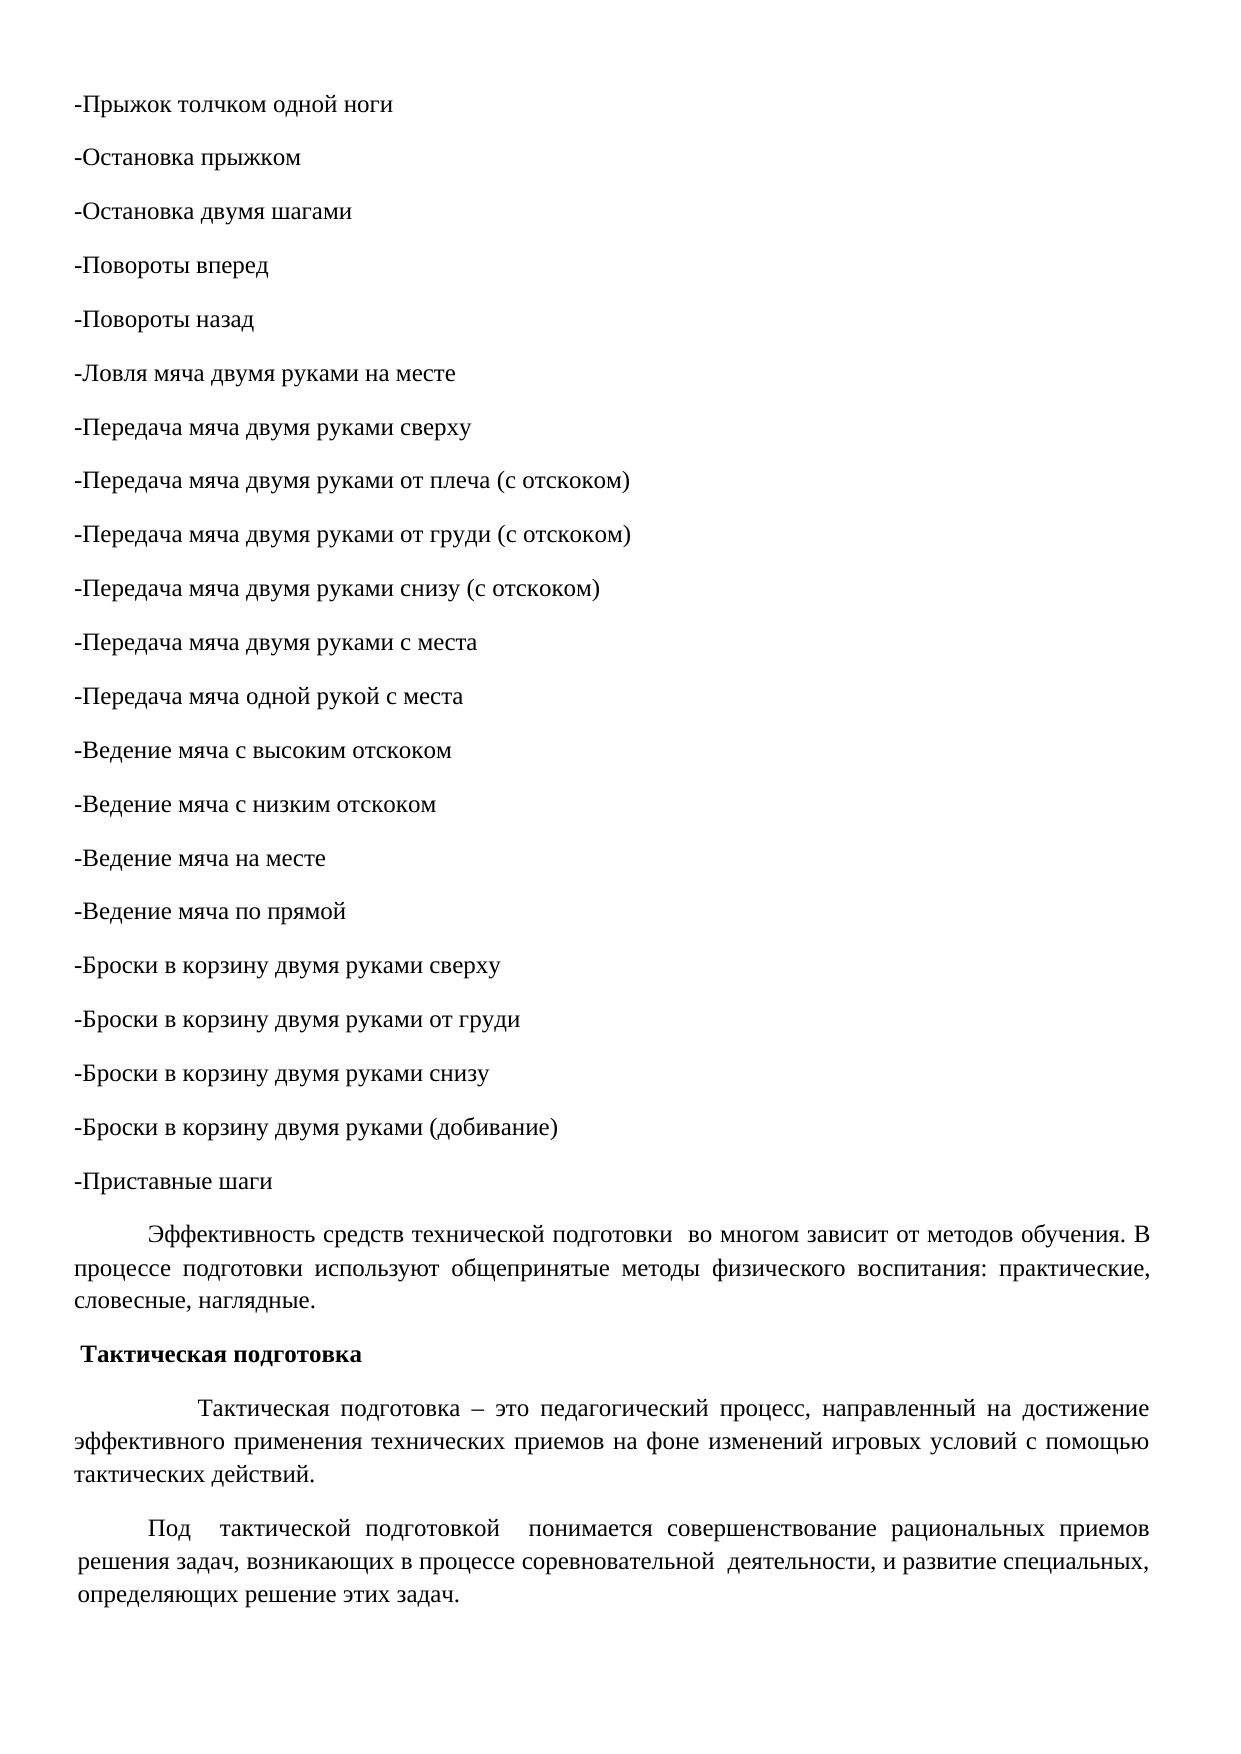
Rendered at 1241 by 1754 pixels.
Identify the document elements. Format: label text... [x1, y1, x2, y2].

text -Передача мяча двумя руками снизу (с отскоком) [74, 573, 1133, 602]
text -Ведение мяча с высоким отскоком [74, 735, 1133, 764]
text -Остановка двумя шагами [74, 196, 1133, 225]
text -Передача мяча двумя руками от груди (с отскоком) [74, 519, 1133, 548]
text -Броски в корзину двумя руками сверху [74, 950, 1133, 979]
text -Повороты вперед [74, 250, 1133, 279]
text -Повороты назад [74, 304, 1133, 333]
text -Прыжок толчком одной ноги [74, 89, 1133, 117]
text Эффективность средств технической подготовки во многом зависит от методов обучения. В процессе подготовки используют общепринятые методы физического воспитания: практические, словесные, наглядные. [74, 1219, 1152, 1314]
text Тактическая подготовка – это педагогический процесс, направленный на достижение эффективного применения технических приемов на фоне изменений игровых условий с помощью тактических действий. [74, 1393, 1151, 1488]
text -Приставные шаги [74, 1166, 1133, 1194]
text -Броски в корзину двумя руками от груди [74, 1004, 1133, 1033]
text -Броски в корзину двумя руками (добивание) [74, 1112, 1133, 1141]
text -Ловля мяча двумя руками на месте [74, 358, 1133, 387]
text -Передача мяча двумя руками от плеча (с отскоком) [74, 466, 1133, 494]
text -Ведение мяча на месте [74, 843, 1133, 871]
text -Ведение мяча по прямой [74, 896, 1133, 925]
text -Броски в корзину двумя руками снизу [74, 1058, 1133, 1087]
text -Передача мяча двумя руками с места [74, 627, 1133, 656]
text -Передача мяча двумя руками сверху [74, 412, 1133, 441]
text -Остановка прыжком [74, 142, 1133, 171]
text Под тактической подготовкой понимается совершенствование рациональных приемов решения задач, возникающих в процессе соревновательной деятельности, и развитие специальных, определяющих решение этих задач. [77, 1513, 1151, 1608]
text Тактическая подготовка [74, 1339, 1152, 1368]
text -Ведение мяча с низким отскоком [74, 789, 1133, 817]
text -Передача мяча одной рукой с места [74, 681, 1133, 710]
